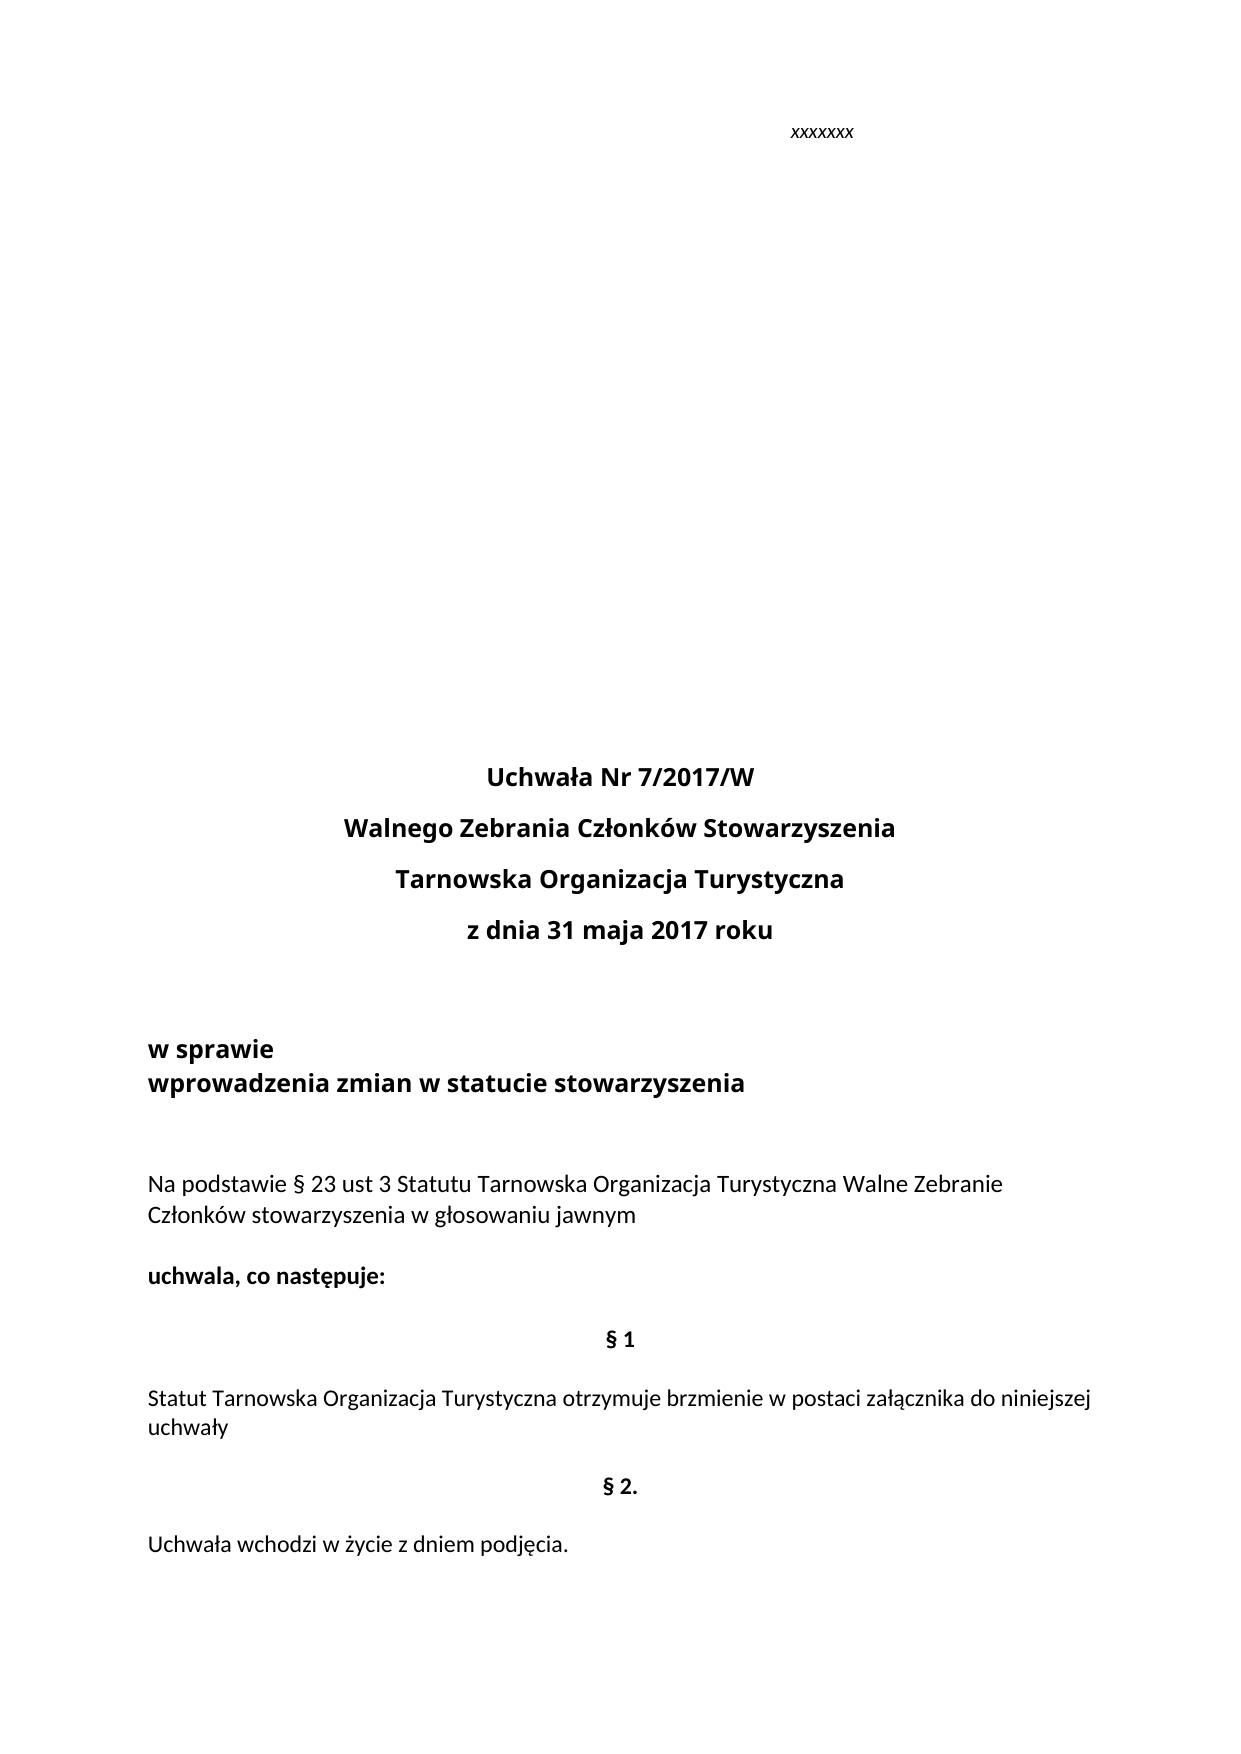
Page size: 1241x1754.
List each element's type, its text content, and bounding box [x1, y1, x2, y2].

text Tarnowska Organizacja Turystyczna [148, 862, 1092, 896]
text xxxxxxx [148, 118, 1092, 143]
text wprowadzenia zmian w statucie stowarzyszenia [148, 1066, 1092, 1100]
text Walnego Zebrania Członków Stowarzyszenia [148, 811, 1092, 845]
text Na podstawie § 23 ust 3 Statutu Tarnowska Organizacja Turystyczna Walne Zebranie Członków stowarzyszenia w głosowaniu jawnym [148, 1168, 1092, 1229]
text w sprawie [148, 1032, 1092, 1066]
text § 2. [148, 1471, 1092, 1500]
text z dnia 31 maja 2017 roku [148, 913, 1092, 947]
text Uchwała wchodzi w życie z dniem podjęcia. [148, 1529, 1092, 1559]
text § 1 [148, 1324, 1092, 1354]
text Statut Tarnowska Organizacja Turystyczna otrzymuje brzmienie w postaci załącznika do niniejszej uchwały [148, 1383, 1092, 1442]
text uchwala, co następuje: [148, 1260, 1092, 1290]
text Uchwała Nr 7/2017/W [148, 760, 1092, 794]
